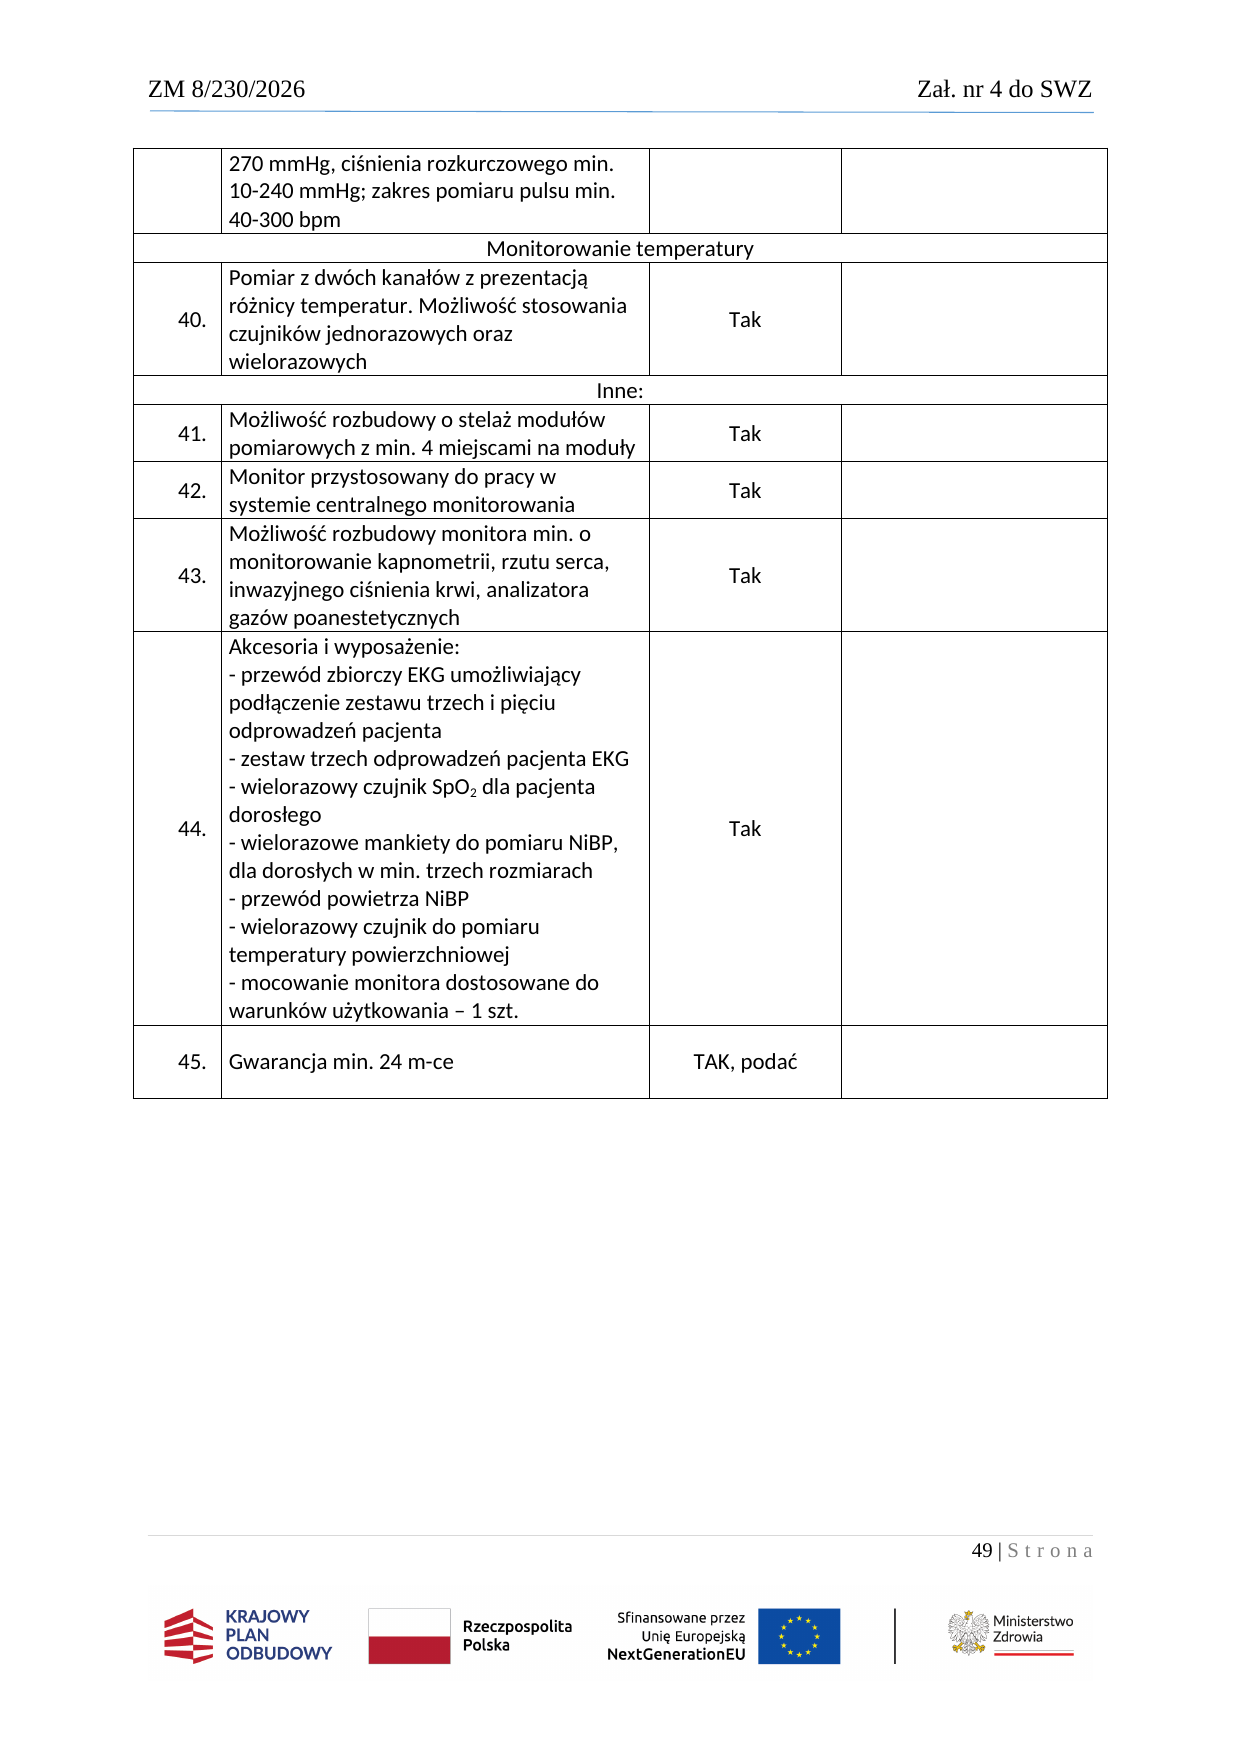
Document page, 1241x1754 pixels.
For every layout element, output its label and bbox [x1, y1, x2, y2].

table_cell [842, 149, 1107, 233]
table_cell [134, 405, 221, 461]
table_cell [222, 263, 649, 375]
picture [147, 1585, 1093, 1681]
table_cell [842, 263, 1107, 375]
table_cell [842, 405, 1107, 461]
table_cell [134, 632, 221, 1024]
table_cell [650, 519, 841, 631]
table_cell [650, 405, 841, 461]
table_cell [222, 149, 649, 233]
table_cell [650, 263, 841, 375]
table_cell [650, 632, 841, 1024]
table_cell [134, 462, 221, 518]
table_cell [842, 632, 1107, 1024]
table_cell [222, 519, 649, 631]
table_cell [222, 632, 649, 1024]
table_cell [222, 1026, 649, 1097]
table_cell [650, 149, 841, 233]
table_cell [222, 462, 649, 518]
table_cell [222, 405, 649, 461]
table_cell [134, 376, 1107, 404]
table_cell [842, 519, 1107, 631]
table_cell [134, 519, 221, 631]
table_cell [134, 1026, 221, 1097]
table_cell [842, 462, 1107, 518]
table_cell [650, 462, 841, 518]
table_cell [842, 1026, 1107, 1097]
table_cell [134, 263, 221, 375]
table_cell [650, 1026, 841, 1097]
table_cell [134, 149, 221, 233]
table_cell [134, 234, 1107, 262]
